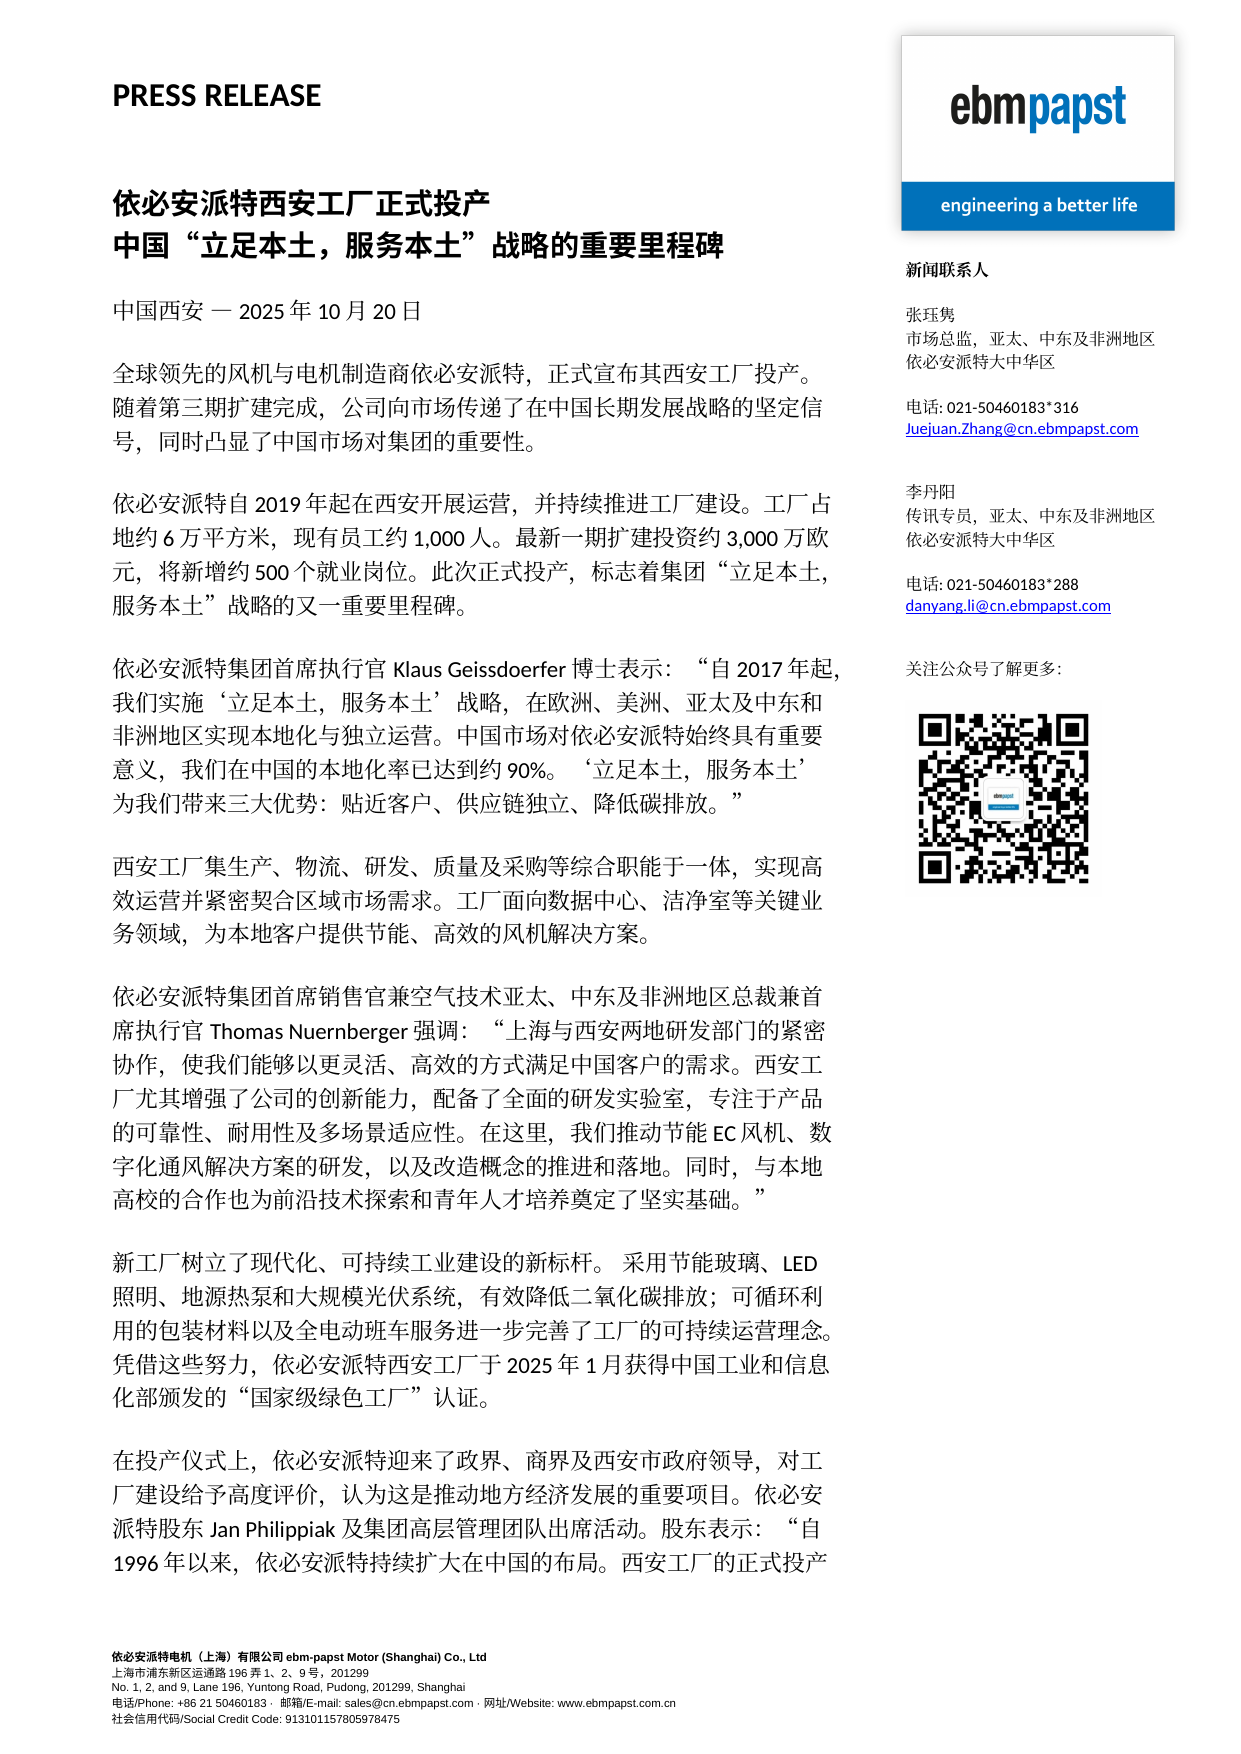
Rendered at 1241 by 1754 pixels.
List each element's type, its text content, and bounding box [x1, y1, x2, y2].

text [112, 1443, 836, 1578]
text 西安工厂集生产、物流、研发、质量及采购等综合职能于一体，实现高效运营并紧密契合区域市场需求。工厂面向数据中心、洁净室等关键业务领域，为本地客户提供节能、高效的风机解决方案。 [112, 849, 836, 949]
text 依必安派特集团首席销售官兼空气技术亚太、中东及非洲地区总裁兼首席执行官 Thomas Nuernberger 强调：“上海与西安两地研发部门的紧密协作，使我们能够以更灵活、高效的方式满足中国客户的需求。西安工厂尤其增强了公司的创新能力，配备了全面的研发实验室，专注于产品的可靠性、耐用性及多场景适应性。在这里，我们推动节能EC风机、数字化通风解决方案的研发，以及改造概念的推进和落地。同时，与本地高校的合作也为前沿技术探索和青年人才培养奠定了坚实基础。” [112, 979, 836, 1215]
text 中国西安 — 2025年10月20日 [112, 293, 836, 326]
text 依必安派特自2019年起在西安开展运营，并持续推进工厂建设。工厂占地约6万平方米，现有员工约1,000人。最新一期扩建投资约3,000万欧元，将新增约500个就业岗位。此次正式投产，标志着集团“立足本土，服务本土”战略的又一重要里程碑。 [112, 486, 836, 621]
picture [882, 16, 1194, 250]
text 全球领先的风机与电机制造商依必安派特，正式宣布其西安工厂投产。随着第三期扩建完成，公司向市场传递了在中国长期发展战略的坚定信号，同时凸显了中国市场对集团的重要性。 [112, 356, 836, 457]
text 依必安派特集团首席执行官 Klaus Geissdoerfer 博士表示：“自2017年起，我们实施‘立足本土，服务本土’战略，在欧洲、美洲、亚太及中东和非洲地区实现本地化与独立运营。中国市场对依必安派特始终具有重要意义，我们在中国的本地化率已达到约90%。‘立足本土，服务本土’为我们带来三大优势：贴近客户、供应链独立、降低碳排放。” [112, 651, 836, 819]
text 中国“立足本土，服务本土”战略的重要里程碑 [112, 223, 842, 265]
picture [905, 700, 1102, 897]
text 依必安派特西安工厂正式投产 [112, 181, 842, 223]
text 新工厂树立了现代化、可持续工业建设的新标杆。 采用节能玻璃、LED照明、地源热泵和大规模光伏系统，有效降低二氧化碳排放；可循环利用的包装材料以及全电动班车服务进一步完善了工厂的可持续运营理念。凭借这些努力，依必安派特西安工厂于2025年1月获得中国工业和信息化部颁发的“国家级绿色工厂”认证。 [112, 1245, 836, 1413]
